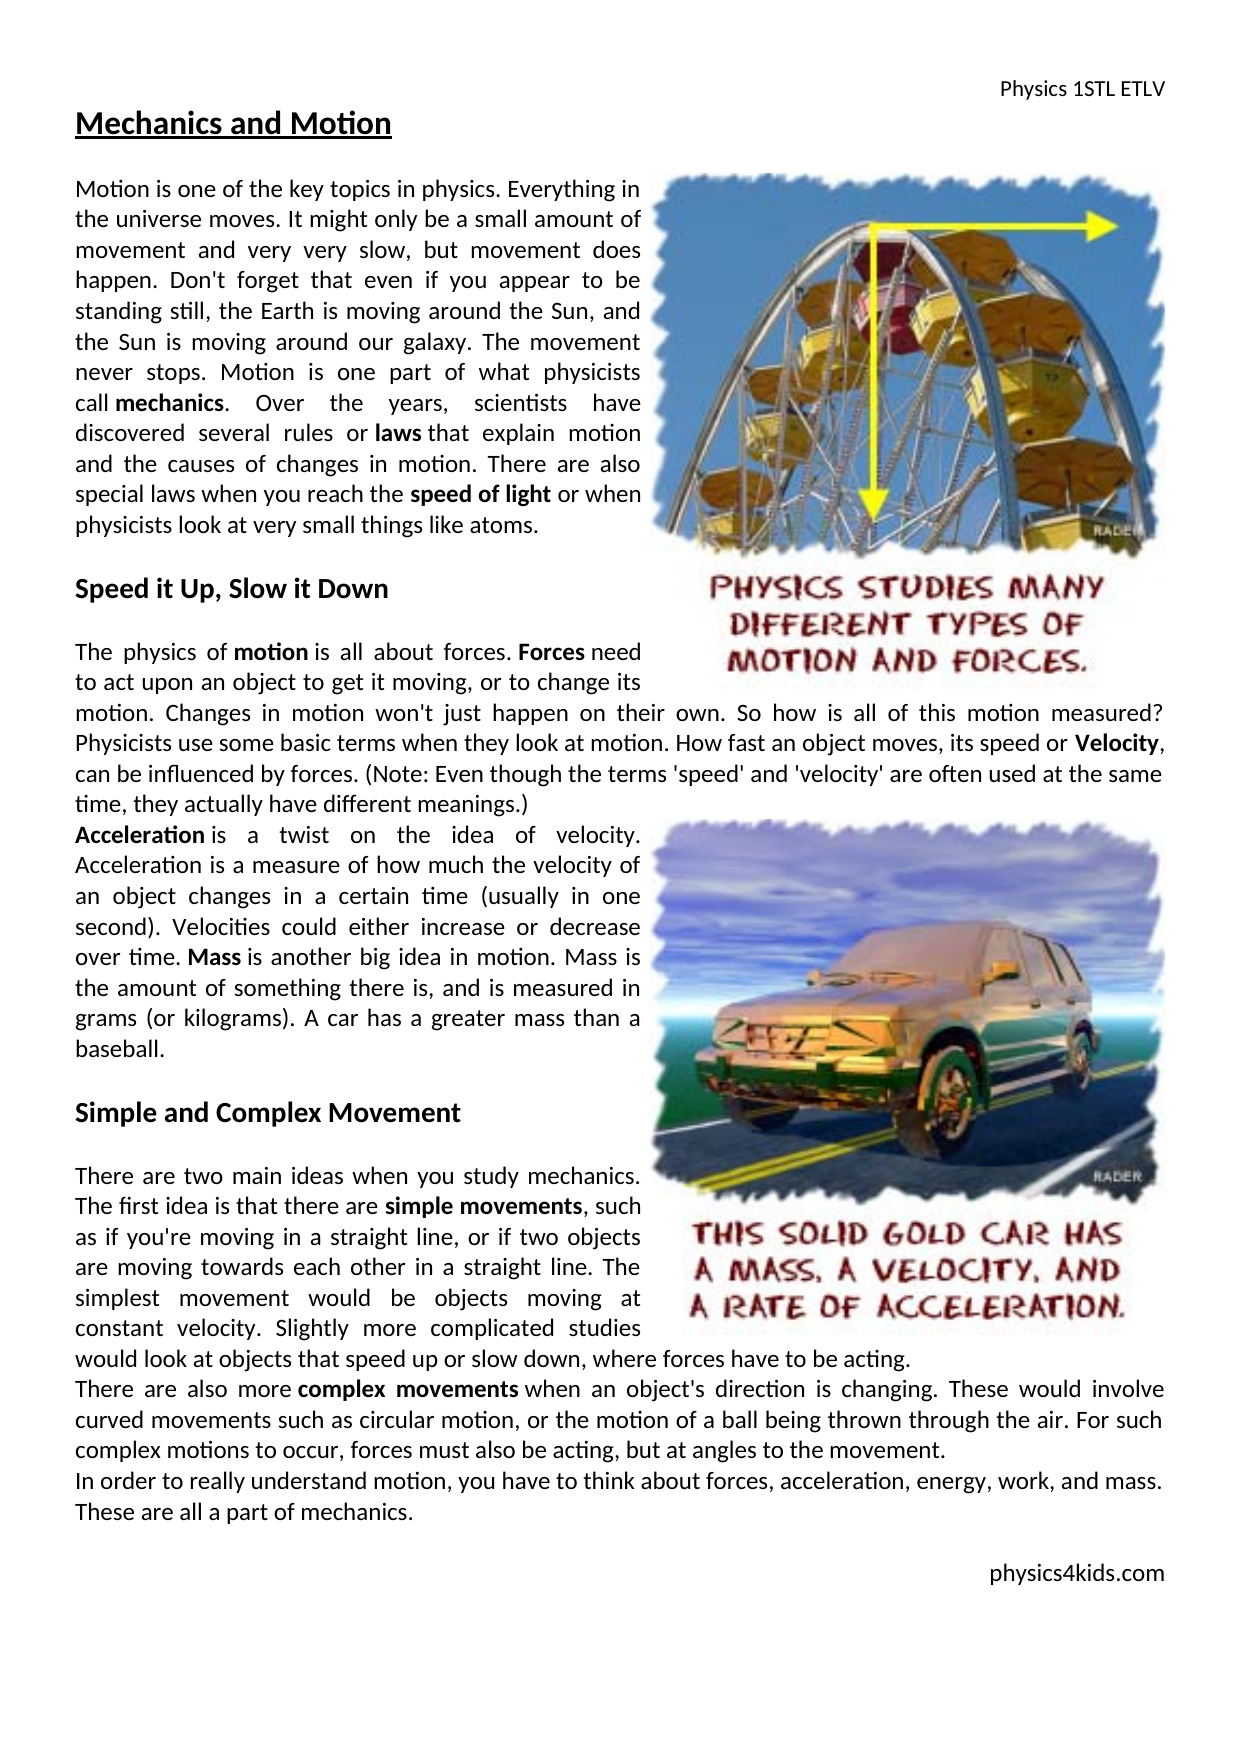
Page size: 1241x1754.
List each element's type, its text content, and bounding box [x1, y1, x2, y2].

text Motion is one of the key topics in physics. Everything in the universe moves. It might only be a small amount of movement and very very slow, but movement does happen. Don't forget that even if you appear to be standing still, the Earth is moving around the Sun, and the Sun is moving around our galaxy. The movement never stops. Motion is one part of what physicists call mechanics. Over the years, scientists have discovered several rules or laws that explain motion and the causes of changes in motion. There are also special laws when you reach the speed of light or when physicists look at very small things like atoms. [75, 173, 649, 539]
text In order to really understand motion, you have to think about forces, acceleration, energy, work, and mass. These are all a part of mechanics. [75, 1465, 1165, 1526]
text There are two main ideas when you study mechanics. The first idea is that there are simple movements, such as if you're moving in a straight line, or if two objects are moving towards each other in a straight line. The simplest movement would be objects moving at constant velocity. Slightly more complicated studies would look at objects that speed up or slow down, where forces have to be acting. [75, 1160, 1165, 1373]
picture [649, 819, 1166, 1335]
text There are also more complex movements when an object's direction is changing. These would involve curved movements such as circular motion, or the motion of a ball being thrown through the air. For such complex motions to occur, forces must also be acting, but at angles to the movement. [75, 1373, 1165, 1465]
text The physics of motion is all about forces. Forces need to act upon an object to get it moving, or to change its motion. Changes in motion won't just happen on their own. So how is all of this motion measured? Physicists use some basic terms when they look at motion. How fast an object moves, its speed or Velocity, can be influenced by forces. (Note: Even though the terms 'speed' and 'velocity' are often used at the same time, they actually have different meanings.) [75, 636, 1165, 819]
text Simple and Complex Movement [75, 1094, 649, 1129]
text Acceleration is a twist on the idea of velocity. Acceleration is a measure of how much the velocity of an object changes in a certain time (usually in one second). Velocities could either increase or decrease over time. Mass is another big idea in motion. Mass is the amount of something there is, and is measured in grams (or kilograms). A car has a greater mass than a baseball. [75, 819, 649, 1063]
text Speed it Up, Slow it Down [75, 570, 649, 605]
text Mechanics and Motion [75, 102, 1165, 142]
picture [649, 173, 1166, 689]
text physics4kids.com [75, 1557, 1165, 1587]
